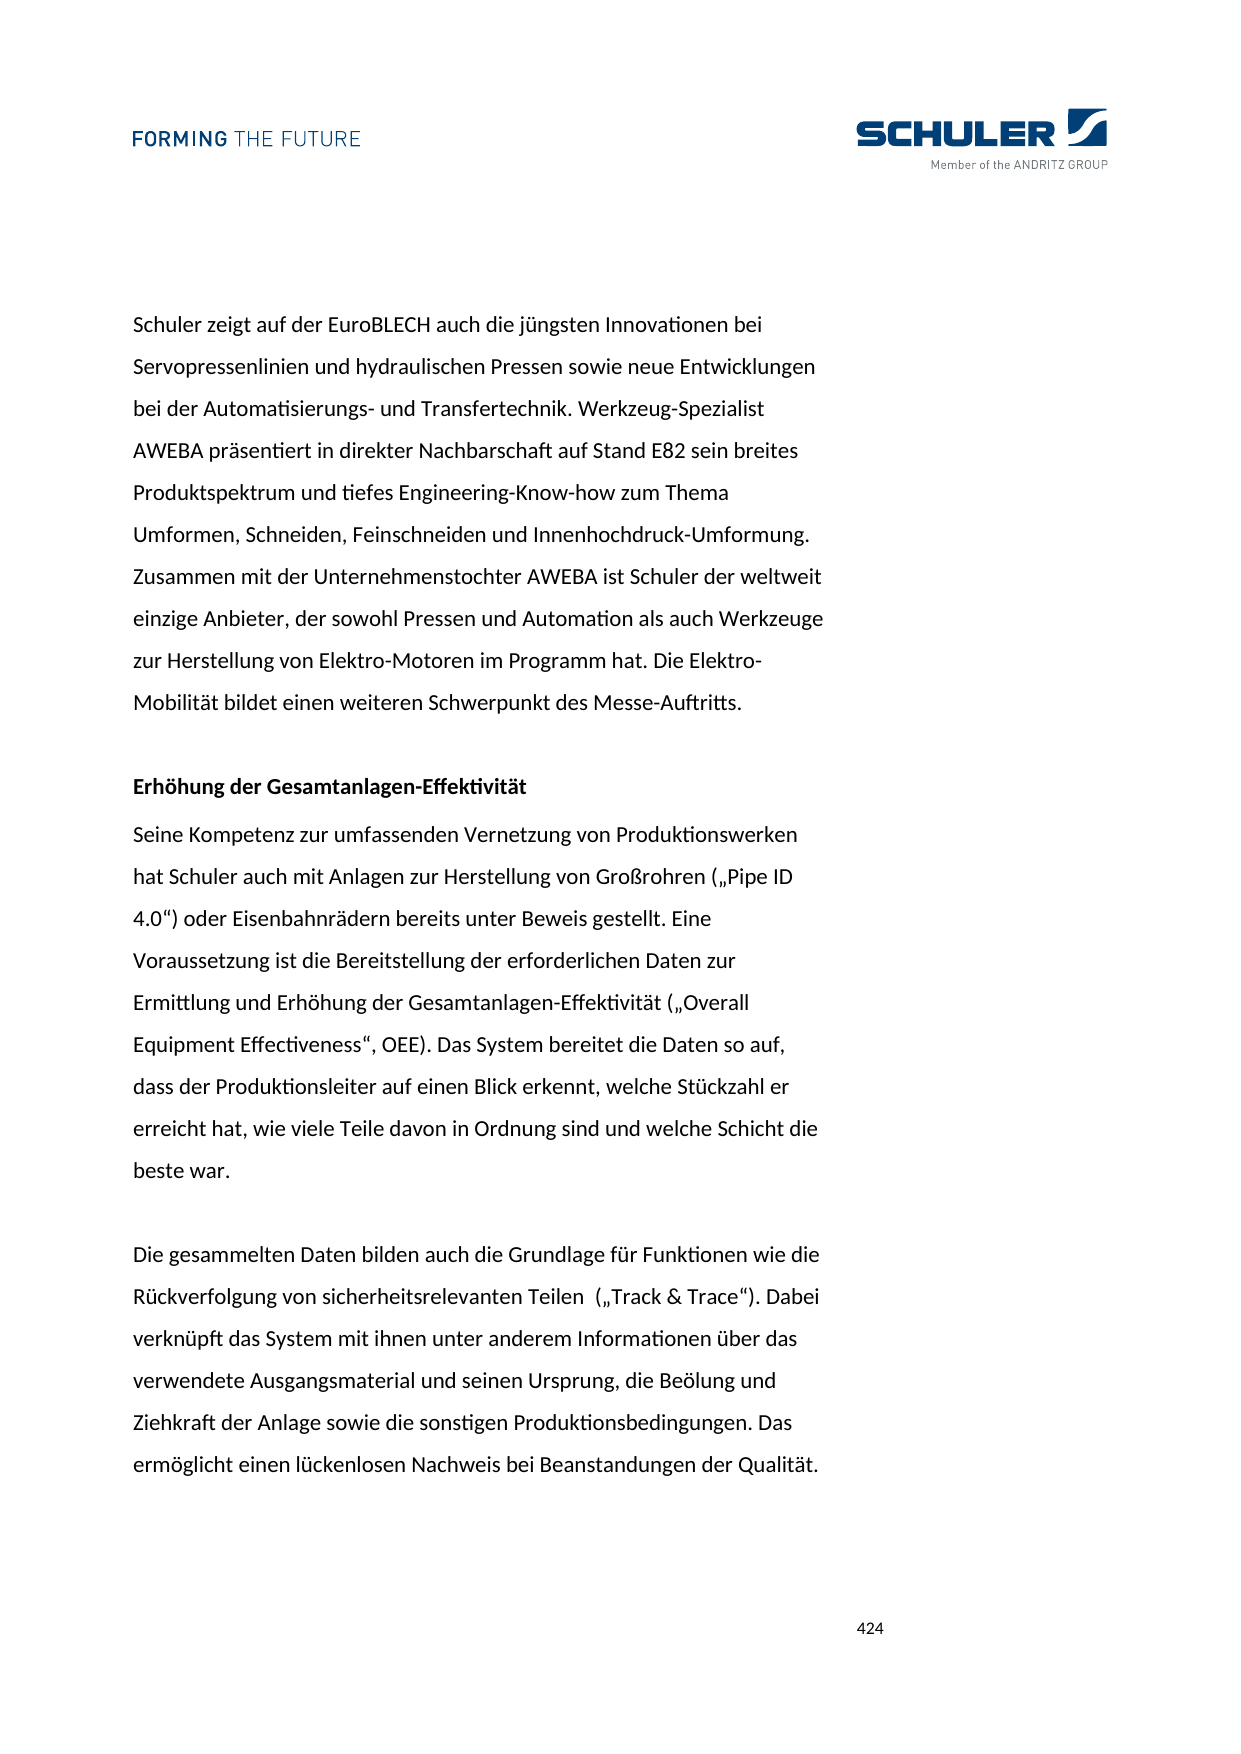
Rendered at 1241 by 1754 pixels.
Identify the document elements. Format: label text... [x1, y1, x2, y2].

text Schuler zeigt auf der EuroBLECH auch die jüngsten Innovationen bei Servopressenlinien und hydraulischen Pressen sowie neue Entwicklungen bei der Automatisierungs- und Transfertechnik. Werkzeug-Spezialist AWEBA präsentiert in direkter Nachbarschaft auf Stand E82 sein breites Produktspektrum und tiefes Engineering-Know-how zum Thema Umformen, Schneiden, Feinschneiden und Innenhochdruck-Umformung. Zusammen mit der Unternehmenstochter AWEBA ist Schuler der weltweit einzige Anbieter, der sowohl Pressen und Automation als auch Werkzeuge zur Herstellung von Elektro-Motoren im Programm hat. Die Elektro-Mobilität bildet einen weiteren Schwerpunkt des Messe-Auftritts. [133, 310, 827, 716]
text Die gesammelten Daten bilden auch die Grundlage für Funktionen wie die Rückverfolgung von sicherheitsrelevanten Teilen („Track & Trace“). Dabei verknüpft das System mit ihnen unter anderem Informationen über das verwendete Ausgangsmaterial und seinen Ursprung, die Beölung und Ziehkraft der Anlage sowie die sonstigen Produktionsbedingungen. Das ermöglicht einen lückenlosen Nachweis bei Beanstandungen der Qualität. [133, 1240, 827, 1478]
subtitle Erhöhung der Gesamtanlagen-Effektivität [133, 772, 827, 800]
text Seine Kompetenz zur umfassenden Vernetzung von Produktionswerken hat Schuler auch mit Anlagen zur Herstellung von Großrohren („Pipe ID 4.0“) oder Eisenbahnrädern bereits unter Beweis gestellt. Eine Voraussetzung ist die Bereitstellung der erforderlichen Daten zur Ermittlung und Erhöhung der Gesamtanlagen-Effektivität („Overall Equipment Effectiveness“, OEE). Das System bereitet die Daten so auf, dass der Produktionsleiter auf einen Blick erkennt, welche Stückzahl er erreicht hat, wie viele Teile davon in Ordnung sind und welche Schicht die beste war. [133, 820, 827, 1184]
